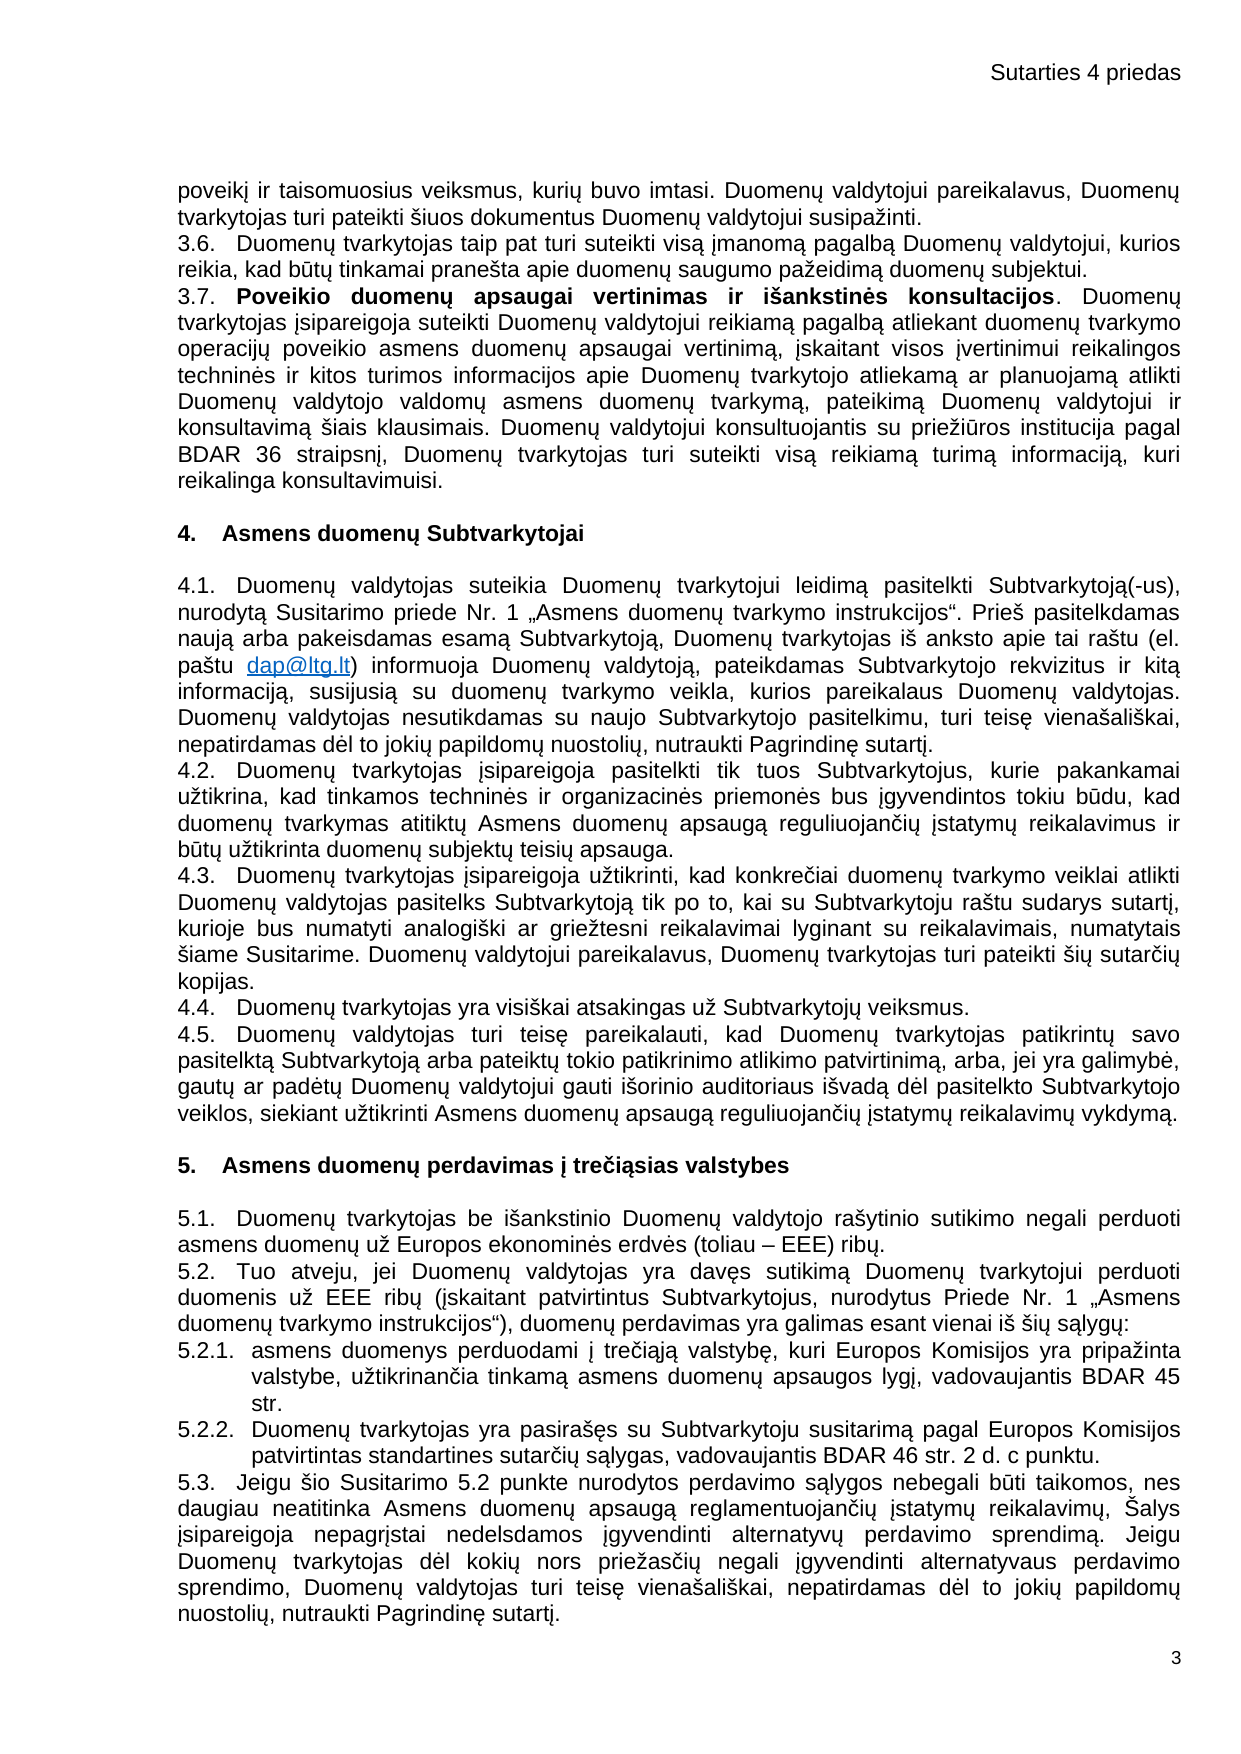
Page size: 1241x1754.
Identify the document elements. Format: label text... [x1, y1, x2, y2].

list Duomenų tvarkytojas įsipareigoja pasitelkti tik tuos Subtvarkytojus, kurie pakankamai užtikrina, kad tinkamos techninės ir organizacinės priemonės bus įgyvendintos tokiu būdu, kad duomenų tvarkymas atitiktų Asmens duomenų apsaugą reguliuojančių įstatymų reikalavimus ir būtų užtikrinta duomenų subjektų teisių apsauga. [177, 757, 1181, 862]
list Jeigu šio Susitarimo 5.2 punkte nurodytos perdavimo sąlygos nebegali būti taikomos, nes daugiau neatitinka Asmens duomenų apsaugą reglamentuojančių įstatymų reikalavimų, Šalys įsipareigoja nepagrįstai nedelsdamos įgyvendinti alternatyvų perdavimo sprendimą. Jeigu Duomenų tvarkytojas dėl kokių nors priežasčių negali įgyvendinti alternatyvaus perdavimo sprendimo, Duomenų valdytojas turi teisę vienašališkai, nepatirdamas dėl to jokių papildomų nuostolių, nutraukti Pagrindinę sutartį. [177, 1468, 1181, 1627]
list Tuo atveju, jei Duomenų valdytojas yra davęs sutikimą Duomenų tvarkytojui perduoti duomenis už EEE ribų (įskaitant patvirtintus Subtvarkytojus, nurodytus Priede Nr. 1 „Asmens duomenų tvarkymo instrukcijos“), duomenų perdavimas yra galimas esant vienai iš šių sąlygų: [177, 1258, 1181, 1337]
list Duomenų valdytojas suteikia Duomenų tvarkytojui leidimą pasitelkti Subtvarkytoją(-us), nurodytą Susitarimo priede Nr. 1 „Asmens duomenų tvarkymo instrukcijos“. Prieš pasitelkdamas naują arba pakeisdamas esamą Subtvarkytoją, Duomenų tvarkytojas iš anksto apie tai raštu (el. paštu dap@ltg.lt) informuoja Duomenų valdytoją, pateikdamas Subtvarkytojo rekvizitus ir kitą informaciją, susijusią su duomenų tvarkymo veikla, kurios pareikalaus Duomenų valdytojas. Duomenų valdytojas nesutikdamas su naujo Subtvarkytojo pasitelkimu, turi teisę vienašališkai, nepatirdamas dėl to jokių papildomų nuostolių, nutraukti Pagrindinę sutartį. [177, 572, 1181, 757]
list Duomenų tvarkytojas taip pat turi suteikti visą įmanomą pagalbą Duomenų valdytojui, kurios reikia, kad būtų tinkamai pranešta apie duomenų saugumo pažeidimą duomenų subjektui. [177, 230, 1181, 283]
list Duomenų tvarkytojas yra visiškai atsakingas už Subtvarkytojų veiksmus. [177, 994, 1181, 1021]
list Duomenų tvarkytojas įsipareigoja užtikrinti, kad konkrečiai duomenų tvarkymo veiklai atlikti Duomenų valdytojas pasitelks Subtvarkytoją tik po to, kai su Subtvarkytoju raštu sudarys sutartį, kurioje bus numatyti analogiški ar griežtesni reikalavimai lyginant su reikalavimais, numatytais šiame Susitarime. Duomenų valdytojui pareikalavus, Duomenų tvarkytojas turi pateikti šių sutarčių kopijas. [177, 862, 1181, 994]
list Asmens duomenų Subtvarkytojai [177, 520, 1181, 546]
list Asmens duomenų perdavimas į trečiąsias valstybes [177, 1152, 1181, 1179]
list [177, 177, 1181, 230]
list Duomenų tvarkytojas yra pasirašęs su Subtvarkytoju susitarimą pagal Europos Komisijos patvirtintas standartines sutarčių sąlygas, vadovaujantis BDAR 46 str. 2 d. c punktu. [177, 1416, 1181, 1468]
list Duomenų valdytojas turi teisę pareikalauti, kad Duomenų tvarkytojas patikrintų savo pasitelktą Subtvarkytoją arba pateiktų tokio patikrinimo atlikimo patvirtinimą, arba, jei yra galimybė, gautų ar padėtų Duomenų valdytojui gauti išorinio auditoriaus išvadą dėl pasitelkto Subtvarkytojo veiklos, siekiant užtikrinti Asmens duomenų apsaugą reguliuojančių įstatymų reikalavimų vykdymą. [177, 1021, 1181, 1126]
list Duomenų tvarkytojas be išankstinio Duomenų valdytojo rašytinio sutikimo negali perduoti asmens duomenų už Europos ekonominės erdvės (toliau – EEE) ribų. [177, 1205, 1181, 1258]
list Poveikio duomenų apsaugai vertinimas ir išankstinės konsultacijos. Duomenų tvarkytojas įsipareigoja suteikti Duomenų valdytojui reikiamą pagalbą atliekant duomenų tvarkymo operacijų poveikio asmens duomenų apsaugai vertinimą, įskaitant visos įvertinimui reikalingos techninės ir kitos turimos informacijos apie Duomenų tvarkytojo atliekamą ar planuojamą atlikti Duomenų valdytojo valdomų asmens duomenų tvarkymą, pateikimą Duomenų valdytojui ir konsultavimą šiais klausimais. Duomenų valdytojui konsultuojantis su priežiūros institucija pagal BDAR 36 straipsnį, Duomenų tvarkytojas turi suteikti visą reikiamą turimą informaciją, kuri reikalinga konsultavimuisi. [177, 283, 1181, 493]
list asmens duomenys perduodami į trečiąją valstybę, kuri Europos Komisijos yra pripažinta valstybe, užtikrinančia tinkamą asmens duomenų apsaugos lygį, vadovaujantis BDAR 45 str. [177, 1337, 1181, 1416]
